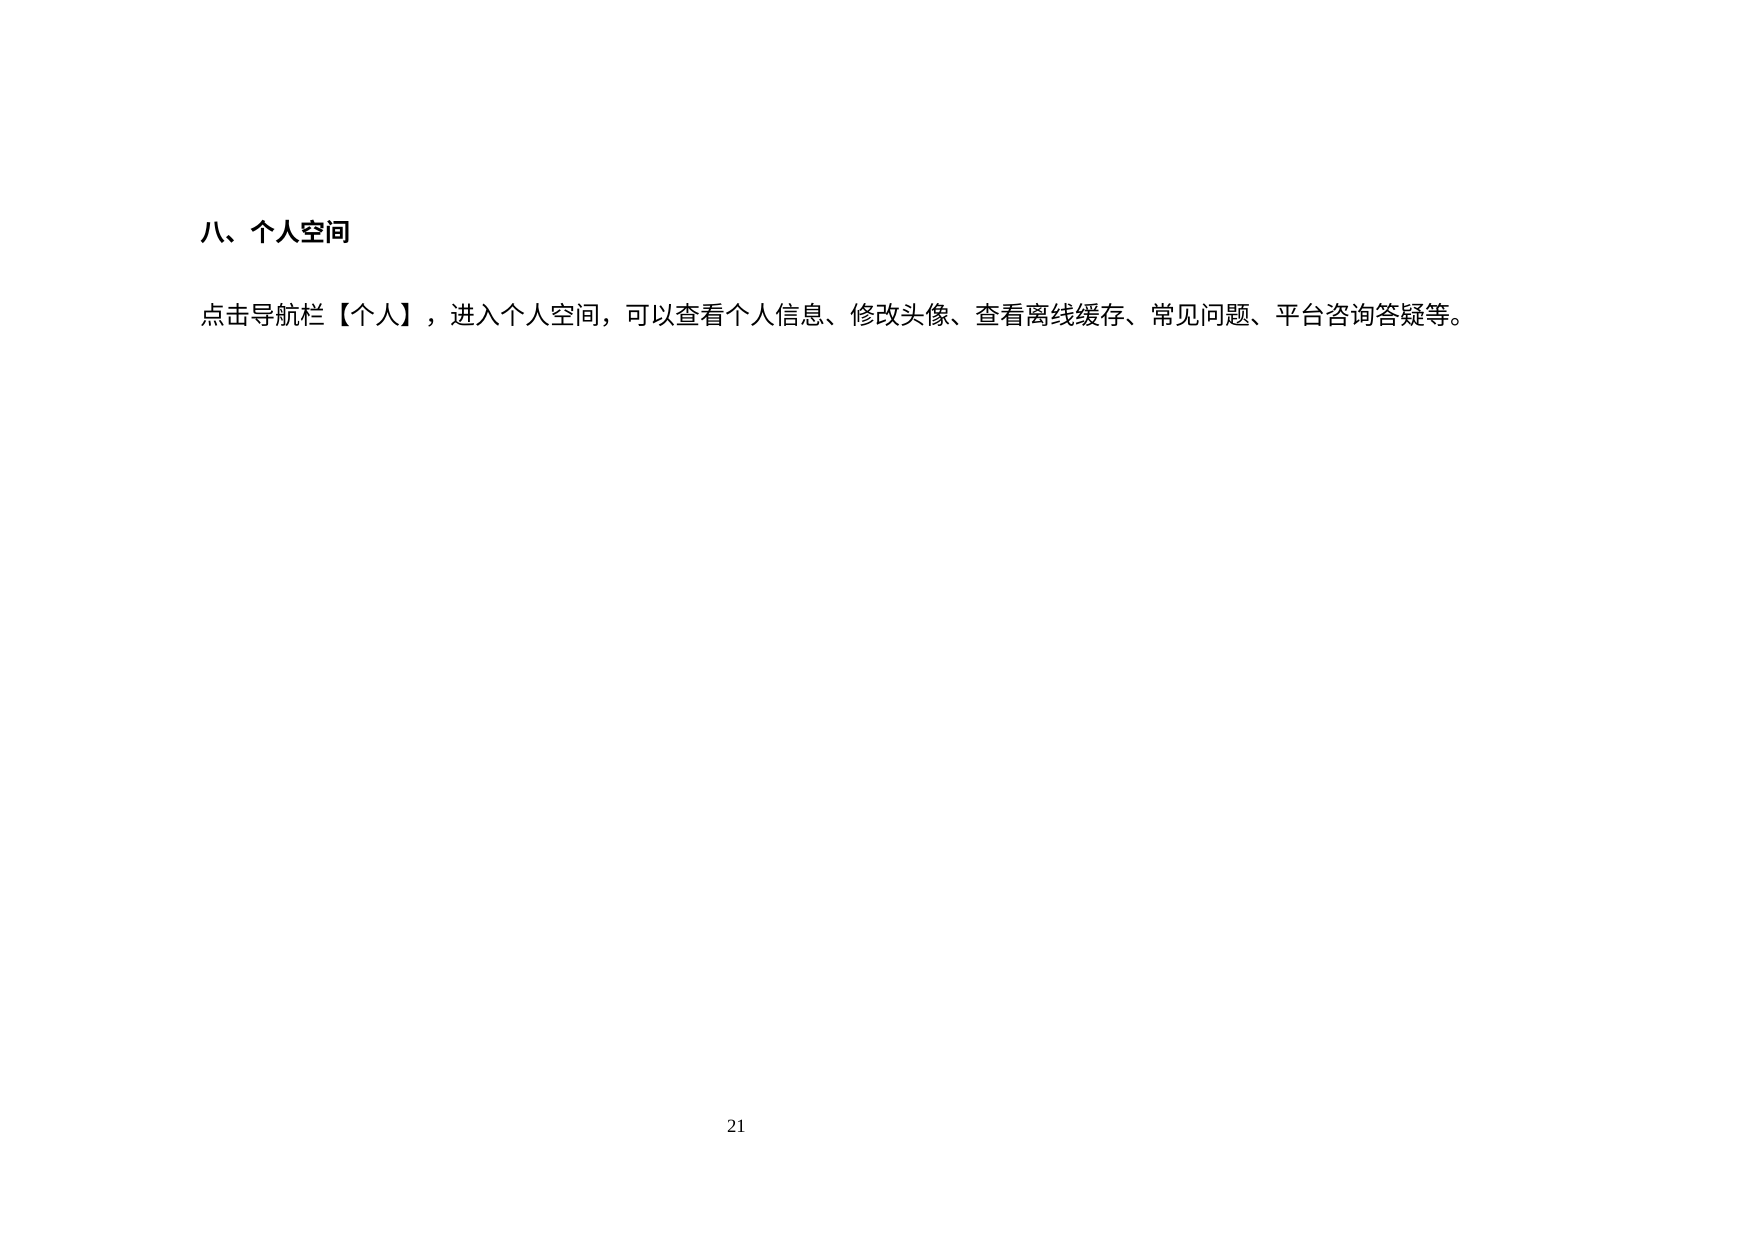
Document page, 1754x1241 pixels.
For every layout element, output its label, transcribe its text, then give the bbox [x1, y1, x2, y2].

text 点击导航栏【个人】，进入个人空间，可以查看个人信息、修改头像、查看离线缓存、常见问题、平台咨询答疑等。 [150, 281, 1604, 346]
text 八、个人空间 [150, 198, 1604, 263]
